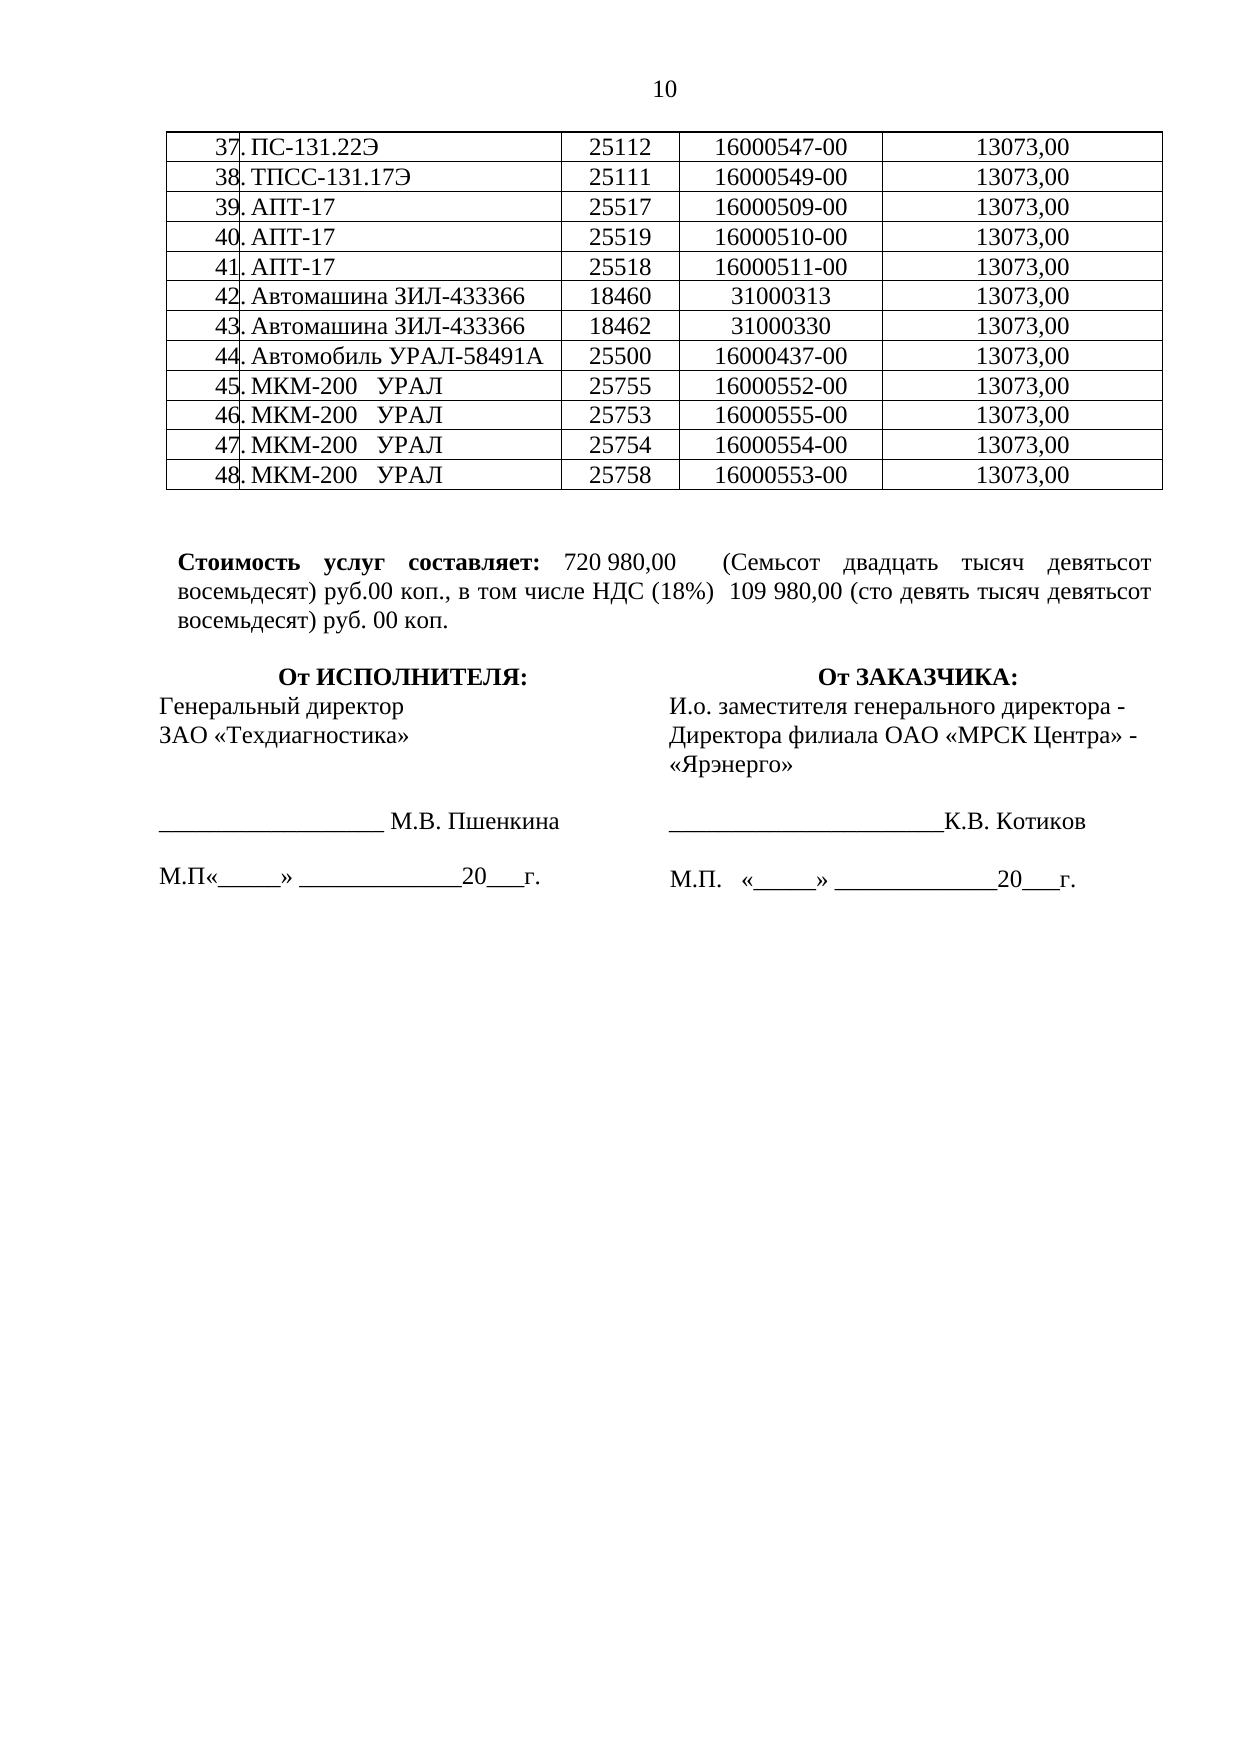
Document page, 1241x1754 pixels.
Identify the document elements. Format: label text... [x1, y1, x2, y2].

table_cell [167, 341, 239, 370]
table_cell 18462 [562, 311, 679, 340]
table_cell [167, 311, 239, 340]
table_cell 25112 [562, 133, 679, 161]
table_cell [167, 222, 239, 251]
table_cell Автомашина ЗИЛ-433366 [240, 311, 561, 340]
table_cell [167, 192, 239, 221]
table_cell [167, 430, 239, 459]
table_cell 13073,00 [883, 162, 1162, 191]
table_cell 16000552-00 [680, 371, 882, 399]
table_cell 31000330 [680, 311, 882, 340]
table_cell ПС-131.22Э [240, 133, 561, 161]
table_cell 25753 [562, 401, 679, 429]
table_cell 13073,00 [883, 192, 1162, 221]
table_cell МКМ-200 УРАЛ [240, 430, 561, 459]
table_cell АПТ-17 [240, 222, 561, 251]
table_header От ИСПОЛНИТЕЛЯ: Генеральный директор ЗАО «Техдиагностика» __________________ М.В. Пшенкина М.П«_____» _____________20___г. [148, 663, 658, 892]
table_cell [167, 460, 239, 489]
table_cell 13073,00 [883, 401, 1162, 429]
table_cell 13073,00 [883, 222, 1162, 251]
table_cell 25517 [562, 192, 679, 221]
table_cell [167, 281, 239, 310]
table_header От ЗАКАЗЧИКА: И.о. заместителя генерального директора -Директора филиала ОАО «МРСК Центра» - «Ярэнерго» ______________________К.В. Котиков М.П. «_____» _____________20___г. [658, 663, 1178, 892]
table_cell [167, 401, 239, 429]
table_cell [167, 162, 239, 191]
table_cell 18460 [562, 281, 679, 310]
table_cell АПТ-17 [240, 252, 561, 280]
table_cell 13073,00 [883, 133, 1162, 161]
table_cell 13073,00 [883, 460, 1162, 489]
table_cell МКМ-200 УРАЛ [240, 460, 561, 489]
table_cell МКМ-200 УРАЛ [240, 371, 561, 399]
table_cell 13073,00 [883, 430, 1162, 459]
table_cell 16000547-00 [680, 133, 882, 161]
table_cell 25518 [562, 252, 679, 280]
table_cell АПТ-17 [240, 192, 561, 221]
table_cell 16000554-00 [680, 430, 882, 459]
table_cell 13073,00 [883, 281, 1162, 310]
table_cell [167, 371, 239, 399]
table_cell 25500 [562, 341, 679, 370]
table_cell 25519 [562, 222, 679, 251]
table_cell 16000510-00 [680, 222, 882, 251]
table_cell Автомобиль УРАЛ-58491А [240, 341, 561, 370]
table_cell МКМ-200 УРАЛ [240, 401, 561, 429]
table_cell 13073,00 [883, 371, 1162, 399]
table_cell [167, 252, 239, 280]
table_cell [167, 133, 239, 161]
table_cell 16000511-00 [680, 252, 882, 280]
table_cell 16000553-00 [680, 460, 882, 489]
table_cell 16000549-00 [680, 162, 882, 191]
table_cell 31000313 [680, 281, 882, 310]
table_cell 16000437-00 [680, 341, 882, 370]
table_cell 25758 [562, 460, 679, 489]
table_cell 25755 [562, 371, 679, 399]
table_cell 16000555-00 [680, 401, 882, 429]
table_cell 13073,00 [883, 252, 1162, 280]
text Стоимость услуг составляет: 720 980,00 (Семьсот двадцать тысяч девятьсот восемьдесят) руб.00 коп., в том числе НДС (18%) 109 980,00 (сто девять тысяч девятьсот восемьдесят) руб. 00 коп. [177, 547, 1152, 634]
table_cell 13073,00 [883, 311, 1162, 340]
table_cell ТПСС-131.17Э [240, 162, 561, 191]
table_cell Автомашина ЗИЛ-433366 [240, 281, 561, 310]
table_cell 25111 [562, 162, 679, 191]
table_cell 25754 [562, 430, 679, 459]
table_cell 16000509-00 [680, 192, 882, 221]
table_cell 13073,00 [883, 341, 1162, 370]
